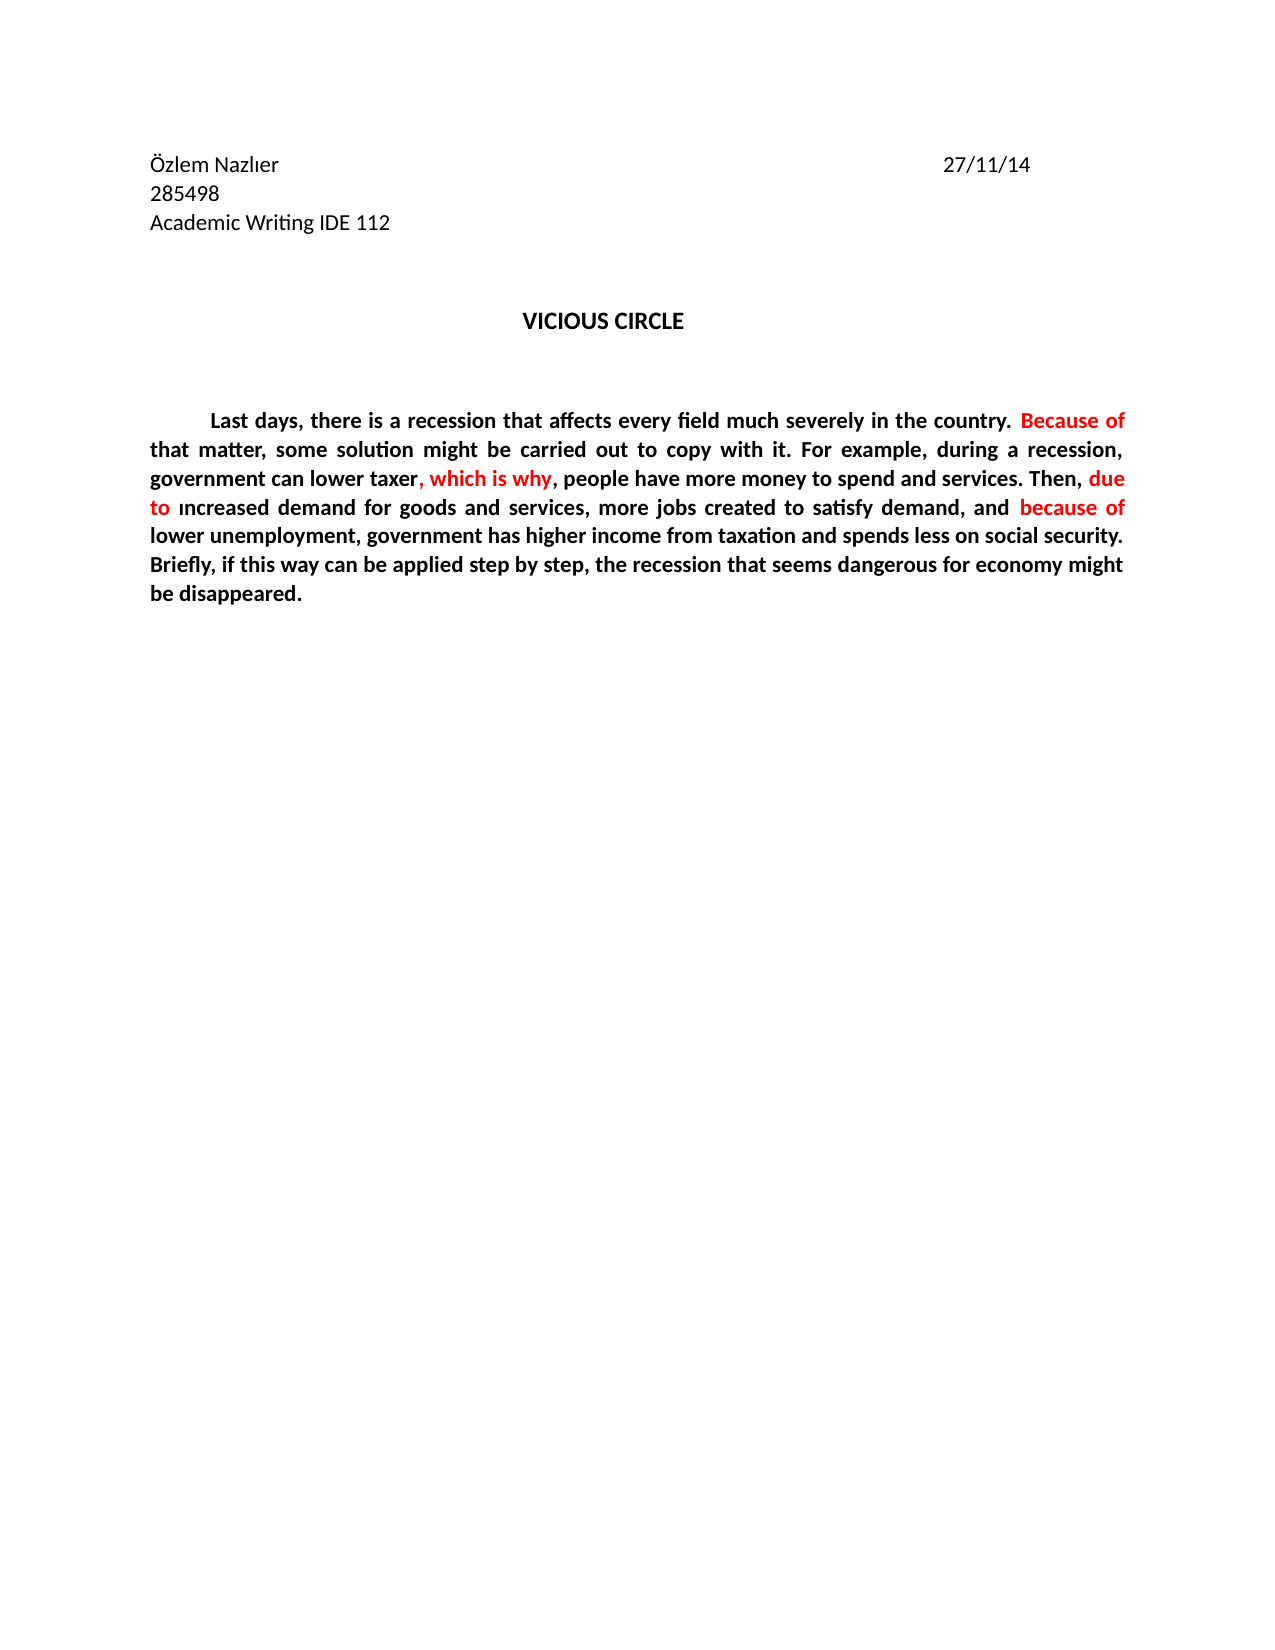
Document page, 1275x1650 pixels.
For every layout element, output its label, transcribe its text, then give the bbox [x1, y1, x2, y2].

text Last days, there is a recession that affects every field much severely in the country. Because of that matter, some solution might be carried out to copy with it. For example, during a recession, government can lower taxer, which is why, people have more money to spend and services. Then, due to ıncreased demand for goods and services, more jobs created to satisfy demand, and because of lower unemployment, government has higher income from taxation and spends less on social security. Briefly, if this way can be applied step by step, the recession that seems dangerous for economy might be disappeared. [150, 406, 1125, 607]
text Özlem Nazlıer 27/11/14 285498 Academic Writing IDE 112 [150, 150, 1125, 236]
text VICIOUS CIRCLE [150, 307, 1125, 335]
